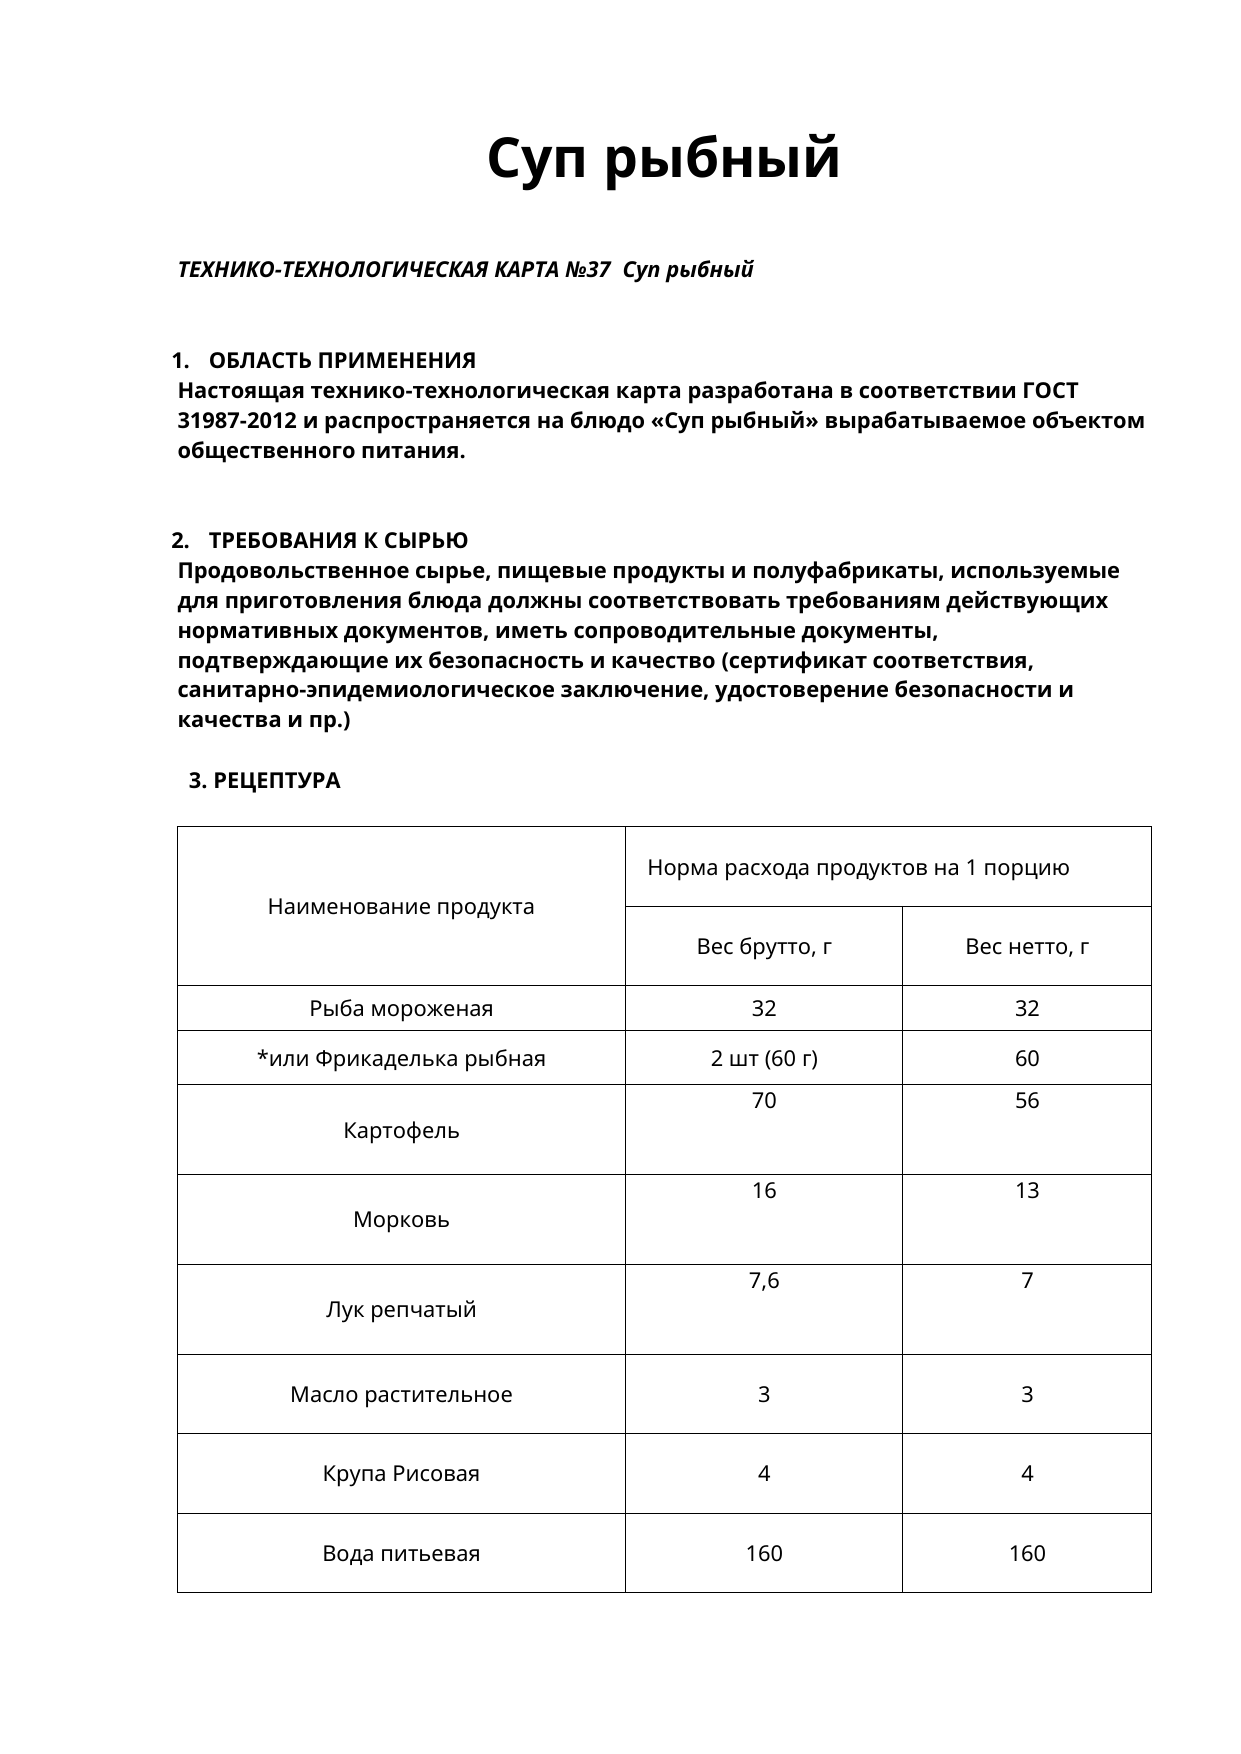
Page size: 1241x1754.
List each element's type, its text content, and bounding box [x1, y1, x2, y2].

text 3. РЕЦЕПТУРА [177, 765, 1152, 795]
table_cell 16 [626, 1175, 902, 1264]
table_cell 160 [903, 1514, 1151, 1592]
table_cell Масло растительное [178, 1355, 625, 1433]
table_cell Вес брутто, г [626, 907, 902, 985]
table_cell 32 [903, 986, 1151, 1030]
table_cell 60 [903, 1031, 1151, 1084]
table_cell Вода питьевая [178, 1514, 625, 1592]
list ТРЕБОВАНИЯ К СЫРЬЮ [171, 525, 1152, 555]
table_cell 7 [903, 1265, 1151, 1353]
table_cell Вес нетто, г [903, 907, 1151, 985]
table_cell Морковь [178, 1175, 625, 1264]
text Суп рыбный [177, 118, 1152, 193]
table_cell 7,6 [626, 1265, 902, 1353]
table_cell Крупа Рисовая [178, 1434, 625, 1512]
table_cell 70 [626, 1085, 902, 1174]
table_header Наименование продукта [178, 827, 625, 985]
table_cell 56 [903, 1085, 1151, 1174]
table_cell 2 шт (60 г) [626, 1031, 902, 1084]
text Продовольственное сырье, пищевые продукты и полуфабрикаты, используемые для приготовления блюда должны соответствовать требованиям действующих нормативных документов, иметь сопроводительные документы, подтверждающие их безопасность и качество (сертификат соответствия, санитарно-эпидемиологическое заключение, удостоверение безопасности и качества и пр.) [177, 555, 1152, 734]
table_cell 4 [626, 1434, 902, 1512]
table_cell Рыба мороженая [178, 986, 625, 1030]
table_cell 3 [626, 1355, 902, 1433]
table_cell 160 [626, 1514, 902, 1592]
table_cell *или Фрикаделька рыбная [178, 1031, 625, 1084]
text Настоящая технико-технологическая карта разработана в соответствии ГОСТ 31987-2012 и распространяется на блюдо «Суп рыбный» вырабатываемое объектом общественного питания. [177, 375, 1152, 464]
table_cell Картофель [178, 1085, 625, 1174]
table_cell 13 [903, 1175, 1151, 1264]
list ОБЛАСТЬ ПРИМЕНЕНИЯ [171, 345, 1152, 375]
table_header Норма расхода продуктов на 1 порцию [626, 827, 1151, 906]
table_cell 32 [626, 986, 902, 1030]
table_cell Лук репчатый [178, 1265, 625, 1353]
table_cell 3 [903, 1355, 1151, 1433]
text ТЕХНИКО-ТЕХНОЛОГИЧЕСКАЯ КАРТА №37 Суп рыбный [177, 254, 1152, 284]
table_cell 4 [903, 1434, 1151, 1512]
